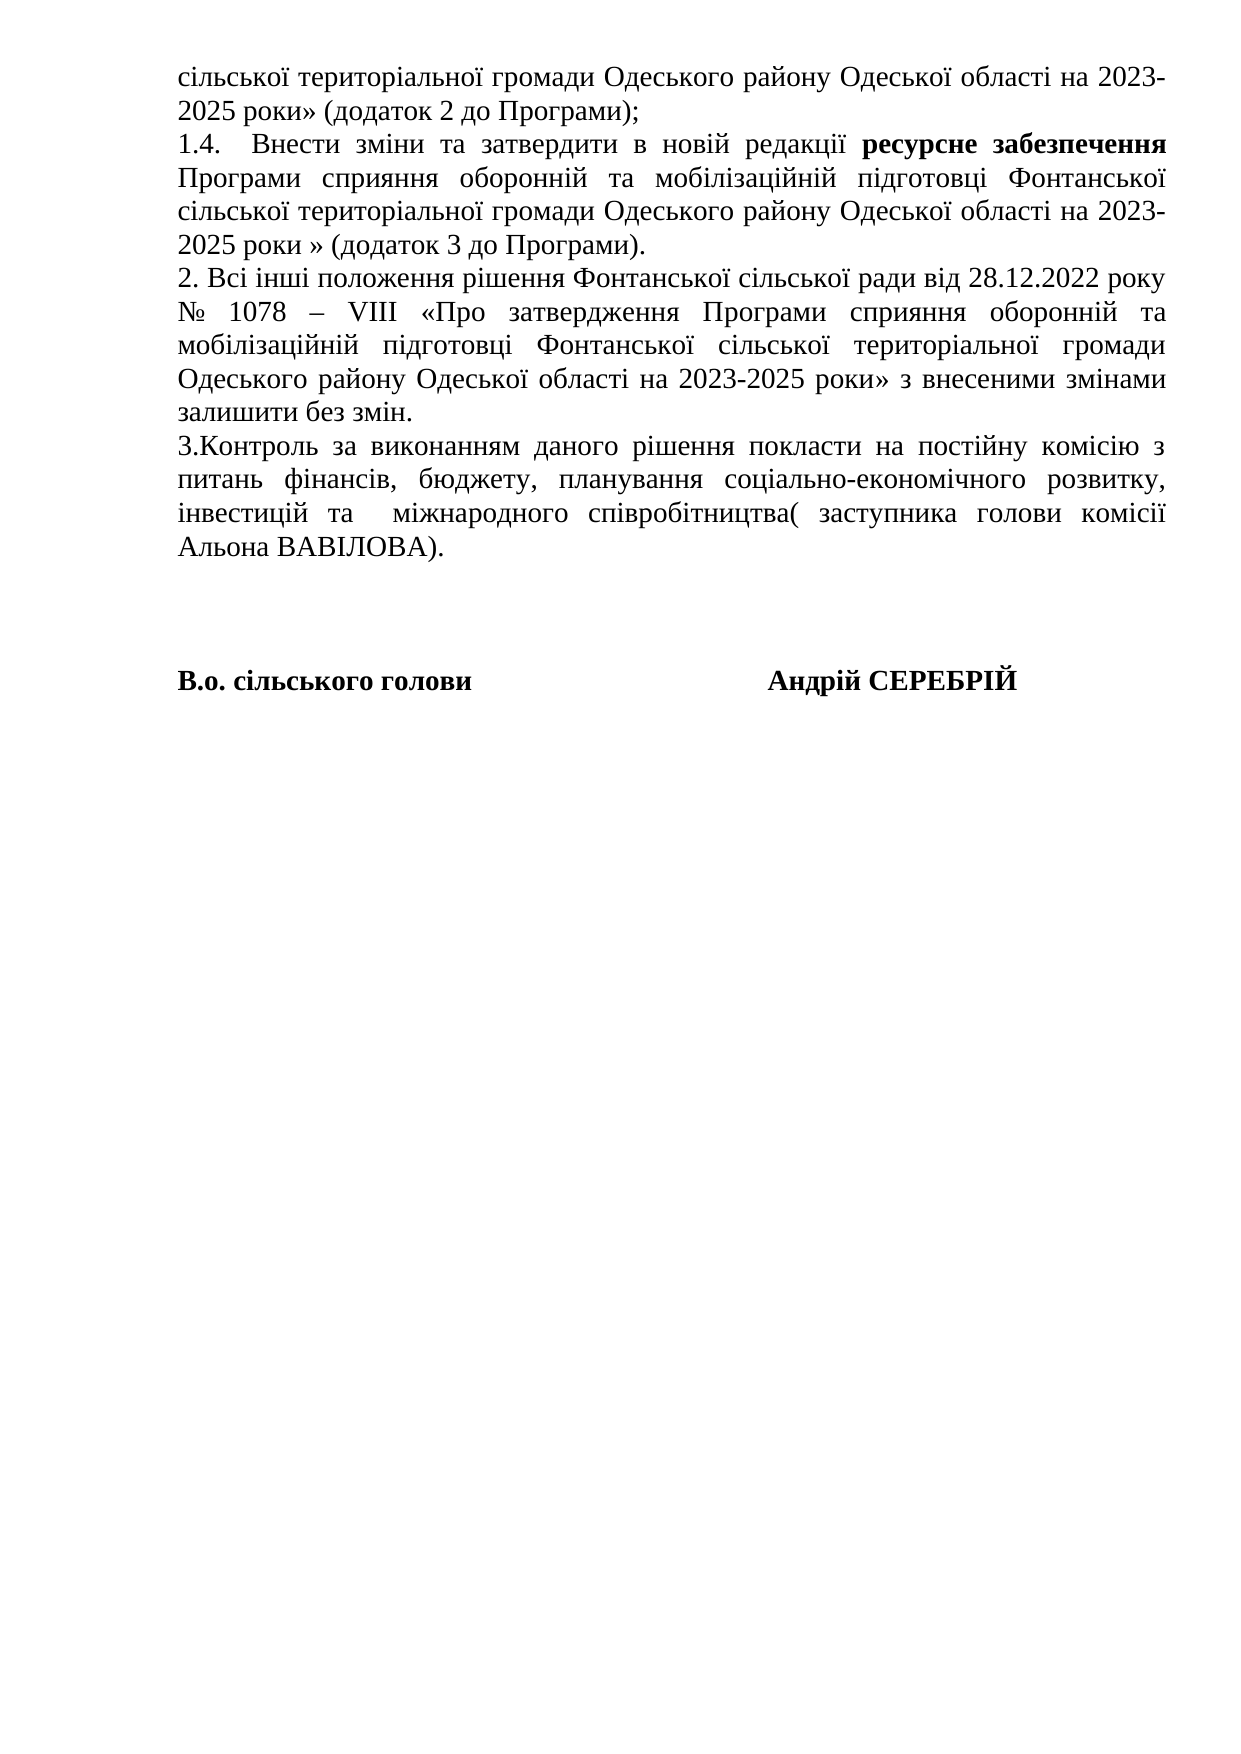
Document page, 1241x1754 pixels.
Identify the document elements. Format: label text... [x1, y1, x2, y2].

text 2. Всі інші положення рішення Фонтанської сільської ради від 28.12.2022 року № 1078 – VIII «Про затвердження Програми сприяння оборонній та мобілізаційній підготовці Фонтанської сільської територіальної громади Одеського району Одеської області на 2023-2025 роки» з внесеними змінами залишити без змін. [177, 260, 1167, 428]
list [177, 59, 1167, 126]
list 3.Контроль за виконанням даного рішення покласти на постійну комісію з питань фінансів, бюджету, планування соціально-економічного розвитку, інвестицій та міжнародного співробітництва( заступника голови комісії Альона ВАВІЛОВА). [177, 428, 1167, 562]
text 1.4. Внести зміни та затвердити в новій редакції ресурсне забезпечення Програми сприяння оборонній та мобілізаційній підготовці Фонтанської сільської територіальної громади Одеського району Одеської області на 2023-2025 роки » (додаток 3 до Програми). [177, 126, 1167, 260]
text В.о. сільського голови Андрій СЕРЕБРІЙ [177, 663, 1167, 696]
